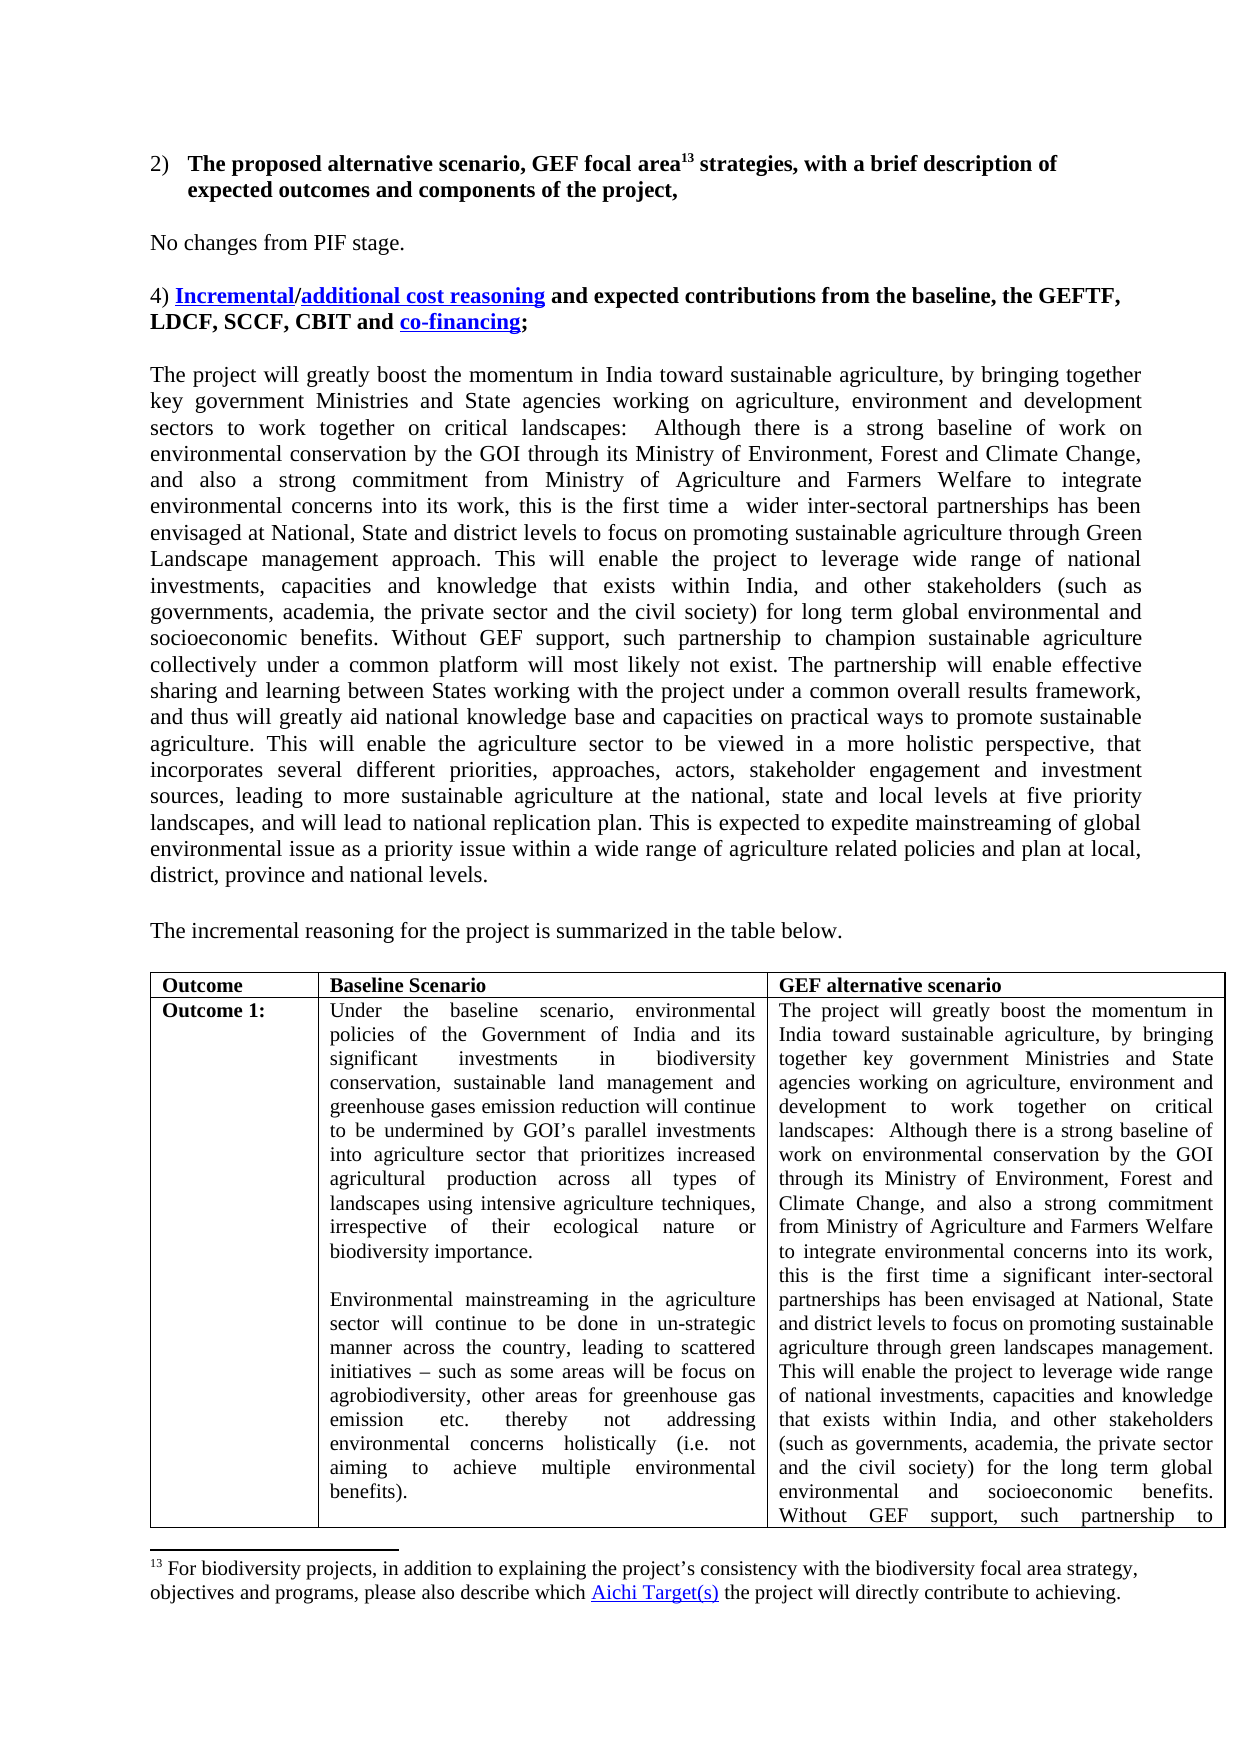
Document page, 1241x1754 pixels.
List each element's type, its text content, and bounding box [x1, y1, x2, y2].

table_cell Outcome 1: [151, 998, 318, 1527]
text The incremental reasoning for the project is summarized in the table below. [150, 917, 1144, 943]
text 4) Incremental/additional cost reasoning and expected contributions from the baseline, the GEFTF, LDCF, SCCF, CBIT and co-financing; [150, 282, 1144, 334]
table_header GEF alternative scenario [768, 973, 1224, 997]
text No changes from PIF stage. [150, 229, 1144, 255]
text The project will greatly boost the momentum in India toward sustainable agriculture, by bringing together key government Ministries and State agencies working on agriculture, environment and development sectors to work together on critical landscapes: Although there is a strong baseline of work on environmental conservation by the GOI through its Ministry of Environment, Forest and Climate Change, and also a strong commitment from Ministry of Agriculture and Farmers Welfare to integrate environmental concerns into its work, this is the first time a wider inter-sectoral partnerships has been envisaged at National, State and district levels to focus on promoting sustainable agriculture through Green Landscape management approach. This will enable the project to leverage wide range of national investments, capacities and knowledge that exists within India, and other stakeholders (such as governments, academia, the private sector and the civil society) for long term global environmental and socioeconomic benefits. Without GEF support, such partnership to champion sustainable agriculture collectively under a common platform will most likely not exist. The partnership will enable effective sharing and learning between States working with the project under a common overall results framework, and thus will greatly aid national knowledge base and capacities on practical ways to promote sustainable agriculture. This will enable the agriculture sector to be viewed in a more holistic perspective, that incorporates several different priorities, approaches, actors, stakeholder engagement and investment sources, leading to more sustainable agriculture at the national, state and local levels at five priority landscapes, and will lead to national replication plan. This is expected to expedite mainstreaming of global environmental issue as a priority issue within a wide range of agriculture related policies and plan at local, district, province and national levels. [150, 361, 1144, 888]
list The proposed alternative scenario, GEF focal area strategies, with a brief description of expected outcomes and components of the project, [150, 150, 1144, 203]
table_header Baseline Scenario [319, 973, 767, 997]
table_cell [319, 998, 767, 1527]
table_header Outcome [151, 973, 318, 997]
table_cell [768, 998, 1224, 1527]
